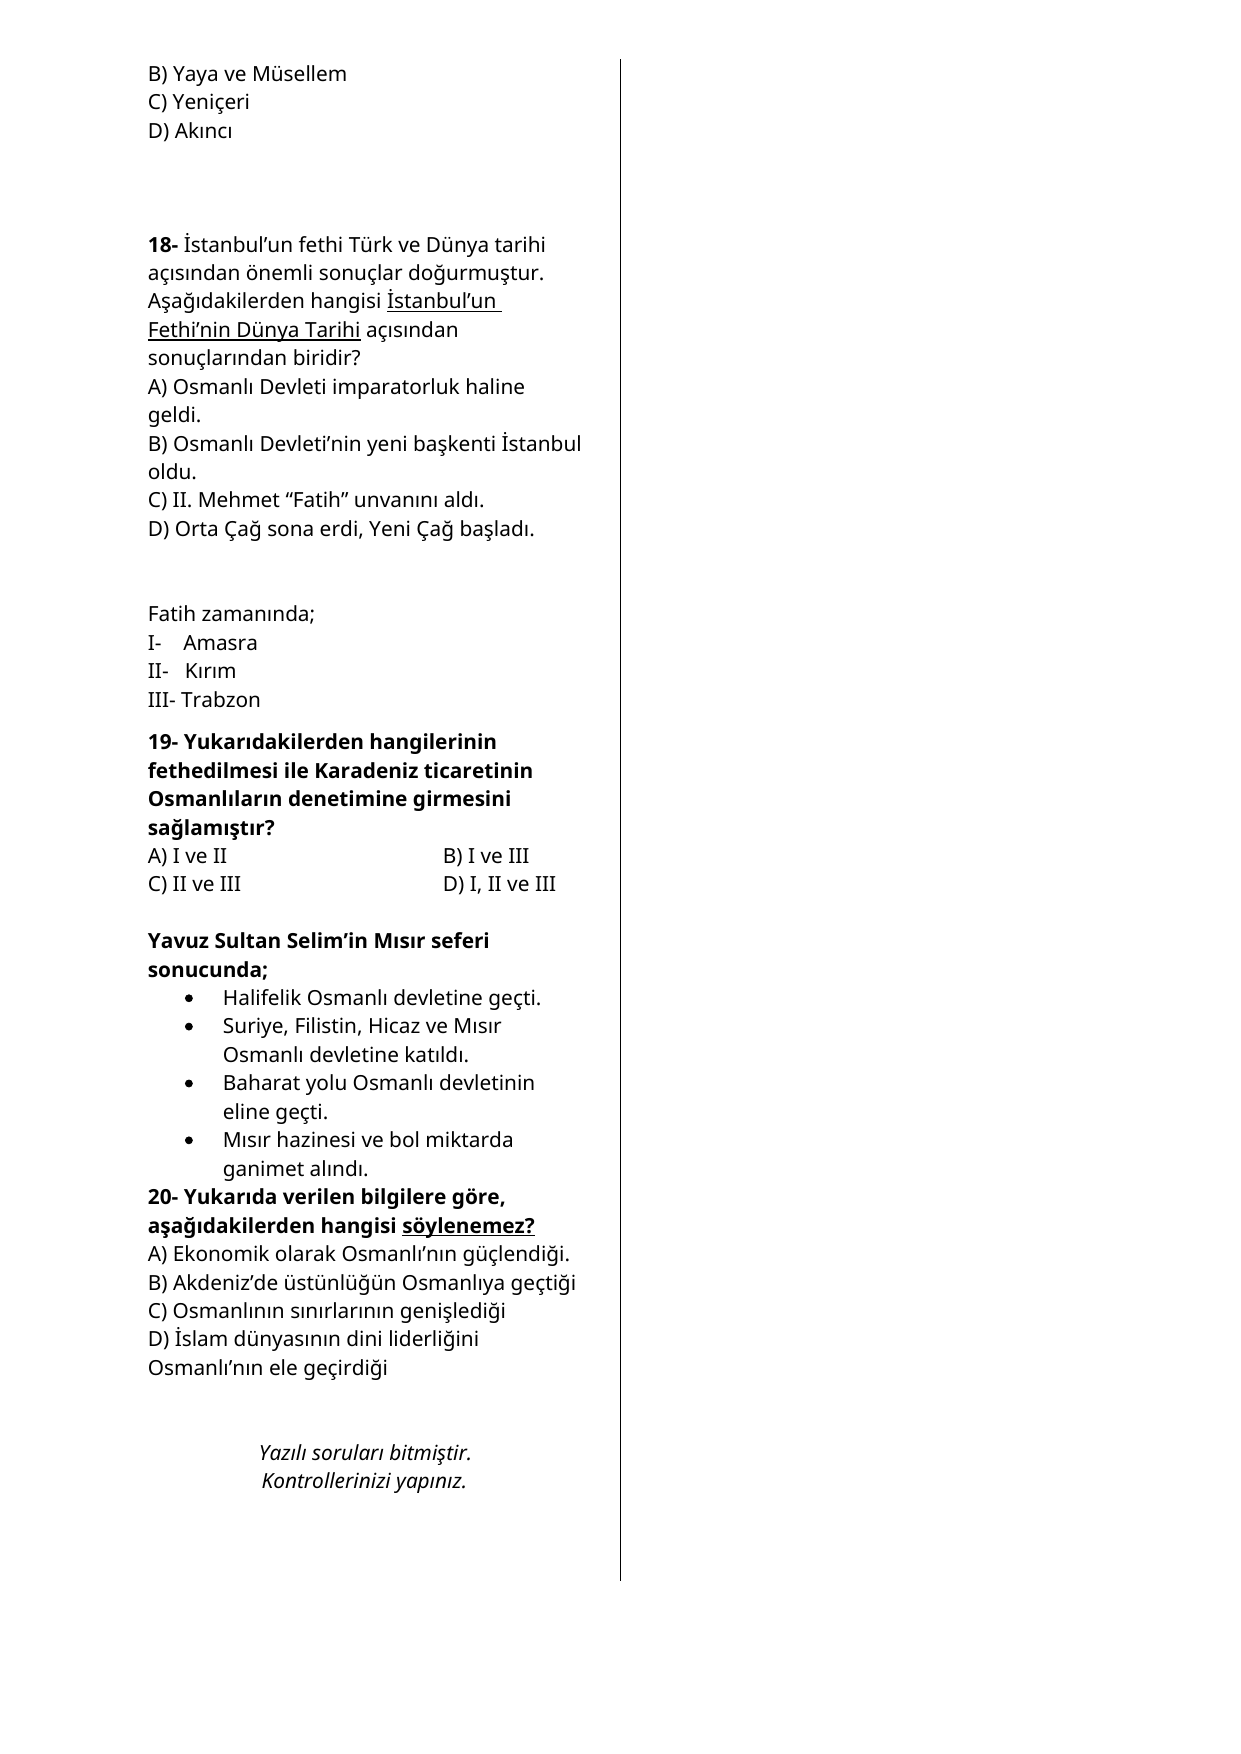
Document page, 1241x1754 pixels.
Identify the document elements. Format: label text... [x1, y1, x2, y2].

text A) Ekonomik olarak Osmanlı’nın güçlendiği. [148, 1239, 583, 1268]
text B) Yaya ve Müsellem [148, 59, 583, 87]
text I- Amasra II- Kırım III- Trabzon [148, 628, 583, 713]
list Halifelik Osmanlı devletine geçti. [185, 983, 583, 1012]
text Fatih zamanında; [148, 599, 583, 628]
list Mısır hazinesi ve bol miktarda ganimet alındı. [185, 1125, 583, 1182]
text D) İslam dünyasının dini liderliğini Osmanlı’nın ele geçirdiği [148, 1324, 583, 1381]
text Yavuz Sultan Selim’in Mısır seferi sonucunda; [148, 926, 583, 983]
text Yazılı soruları bitmiştir. [148, 1438, 583, 1467]
text Kontrollerinizi yapınız. [148, 1467, 583, 1495]
text 19- Yukarıdakilerden hangilerinin fethedilmesi ile Karadeniz ticaretinin Osmanlıların denetimine girmesini sağlamıştır? [148, 713, 583, 841]
text D) Orta Çağ sona erdi, Yeni Çağ başladı. [148, 514, 583, 542]
text D) Akıncı [148, 116, 583, 144]
text B) Akdeniz’de üstünlüğün Osmanlıya geçtiği [148, 1268, 583, 1296]
text C) II. Mehmet “Fatih” unvanını aldı. [148, 486, 583, 514]
list Suriye, Filistin, Hicaz ve Mısır Osmanlı devletine katıldı. [185, 1012, 583, 1068]
text 20- Yukarıda verilen bilgilere göre, aşağıdakilerden hangisi söylenemez? [148, 1182, 583, 1239]
text A) Osmanlı Devleti imparatorluk haline geldi. [148, 372, 583, 429]
text C) Osmanlının sınırlarının genişlediği [148, 1296, 583, 1324]
text A) I ve II B) I ve III C) II ve III D) I, II ve III [148, 841, 583, 898]
text C) Yeniçeri [148, 87, 583, 116]
text B) Osmanlı Devleti’nin yeni başkenti İstanbul oldu. [148, 429, 583, 486]
text 18- İstanbul’un fethi Türk ve Dünya tarihi açısından önemli sonuçlar doğurmuştur. Aşağıdakilerden hangisi İstanbul’un Fethi’nin Dünya Tarihi açısından sonuçlarından biridir? [148, 230, 583, 372]
list Baharat yolu Osmanlı devletinin eline geçti. [185, 1068, 583, 1125]
